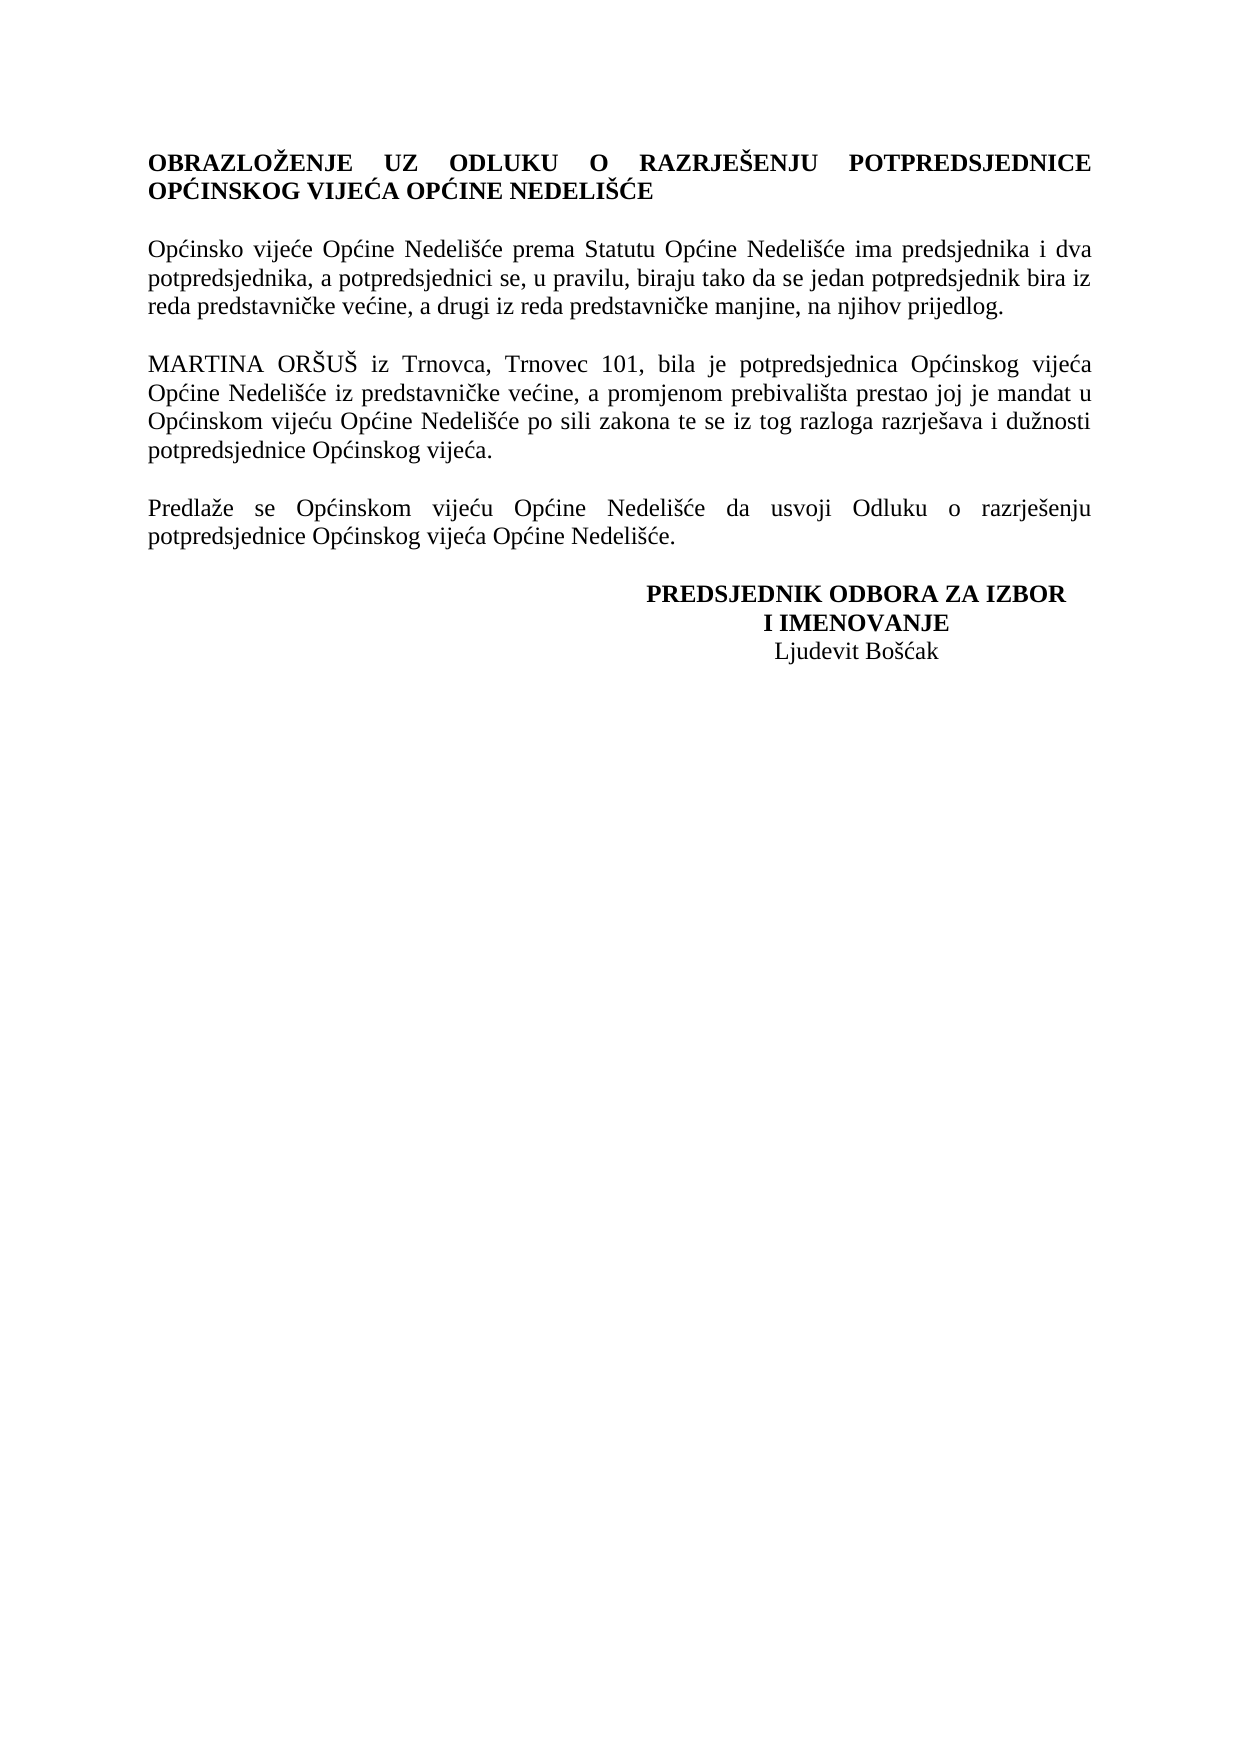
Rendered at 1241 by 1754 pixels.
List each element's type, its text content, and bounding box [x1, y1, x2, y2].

text PREDSJEDNIK ODBORA ZA IZBOR [620, 579, 1093, 608]
text Ljudevit Bošćak [620, 636, 1093, 665]
text Predlaže se Općinskom vijeću Općine Nedelišće da usvoji Odluku o razrješenju potpredsjednice Općinskog vijeća Općine Nedelišće. [148, 493, 1093, 550]
text OBRAZLOŽENJE UZ ODLUKU O RAZRJEŠENJU POTPREDSJEDNICE OPĆINSKOG VIJEĆA OPĆINE NEDELIŠĆE [148, 148, 1093, 205]
text MARTINA ORŠUŠ iz Trnovca, Trnovec 101, bila je potpredsjednica Općinskog vijeća Općine Nedelišće iz predstavničke većine, a promjenom prebivališta prestao joj je mandat u Općinskom vijeću Općine Nedelišće po sili zakona te se iz tog razloga razrješava i dužnosti potpredsjednice Općinskog vijeća. [148, 349, 1093, 464]
text Općinsko vijeće Općine Nedelišće prema Statutu Općine Nedelišće ima predsjednika i dva potpredsjednika, a potpredsjednici se, u pravilu, biraju tako da se jedan potpredsjednik bira iz reda predstavničke većine, a drugi iz reda predstavničke manjine, na njihov prijedlog. [148, 234, 1093, 320]
text I IMENOVANJE [620, 608, 1093, 636]
